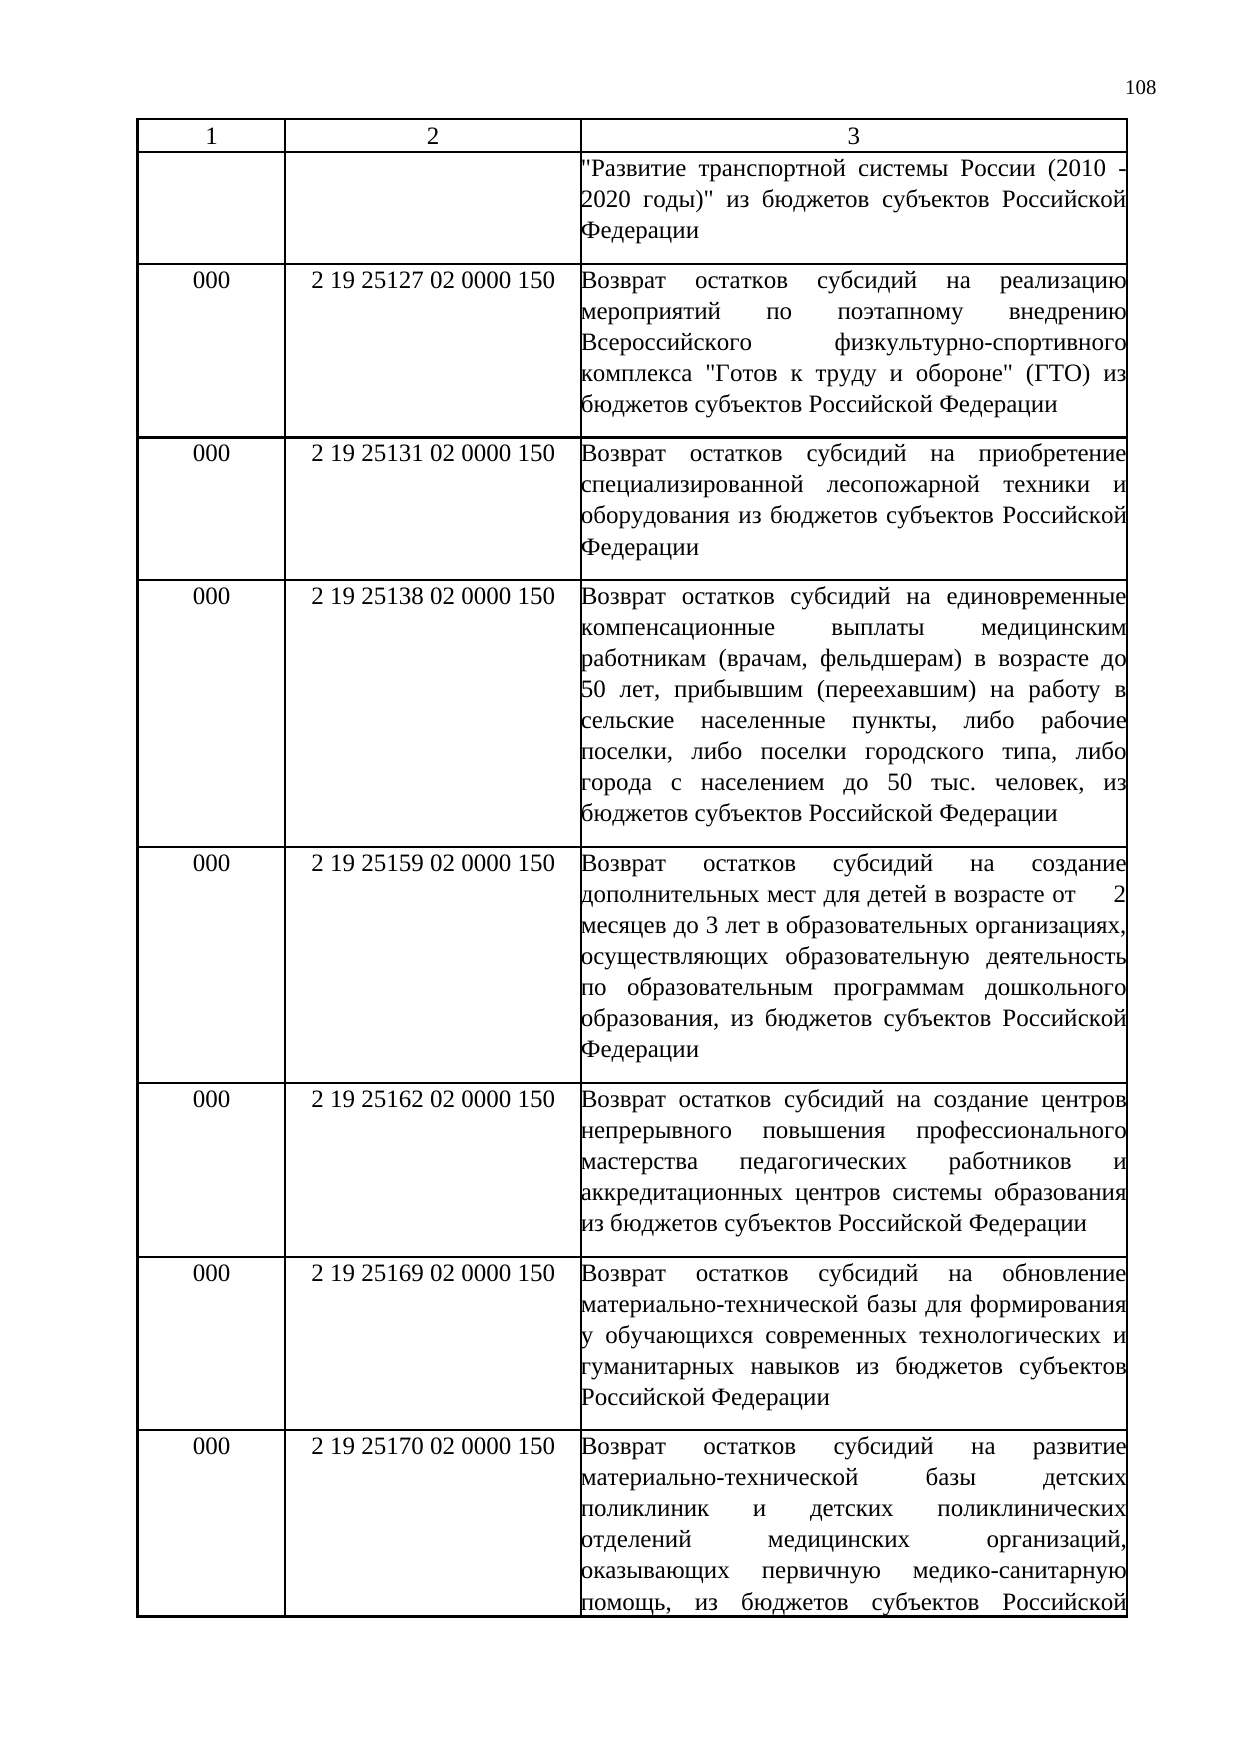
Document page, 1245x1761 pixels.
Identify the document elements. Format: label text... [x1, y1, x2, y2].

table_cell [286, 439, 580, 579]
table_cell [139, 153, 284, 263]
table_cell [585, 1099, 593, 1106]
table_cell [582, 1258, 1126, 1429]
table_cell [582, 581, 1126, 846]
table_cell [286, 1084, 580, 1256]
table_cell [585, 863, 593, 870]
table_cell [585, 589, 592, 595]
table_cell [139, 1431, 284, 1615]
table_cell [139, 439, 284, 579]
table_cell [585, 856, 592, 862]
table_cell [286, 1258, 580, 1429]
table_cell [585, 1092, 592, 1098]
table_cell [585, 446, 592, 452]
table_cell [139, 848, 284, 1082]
table_header 3 [582, 120, 1126, 151]
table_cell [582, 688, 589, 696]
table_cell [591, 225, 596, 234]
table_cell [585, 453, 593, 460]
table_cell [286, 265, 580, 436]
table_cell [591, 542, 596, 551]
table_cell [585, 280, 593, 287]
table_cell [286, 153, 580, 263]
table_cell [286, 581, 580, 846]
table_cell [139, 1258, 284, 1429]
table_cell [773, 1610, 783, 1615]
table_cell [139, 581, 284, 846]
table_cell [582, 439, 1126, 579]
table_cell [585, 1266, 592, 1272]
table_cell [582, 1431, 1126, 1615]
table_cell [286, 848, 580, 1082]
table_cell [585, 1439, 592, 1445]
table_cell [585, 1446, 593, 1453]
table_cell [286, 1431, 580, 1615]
table_header 1 [139, 120, 284, 151]
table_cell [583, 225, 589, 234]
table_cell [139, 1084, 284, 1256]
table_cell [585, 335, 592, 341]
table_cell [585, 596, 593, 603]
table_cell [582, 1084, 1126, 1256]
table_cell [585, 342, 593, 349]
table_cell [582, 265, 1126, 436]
table_header 2 [286, 120, 580, 151]
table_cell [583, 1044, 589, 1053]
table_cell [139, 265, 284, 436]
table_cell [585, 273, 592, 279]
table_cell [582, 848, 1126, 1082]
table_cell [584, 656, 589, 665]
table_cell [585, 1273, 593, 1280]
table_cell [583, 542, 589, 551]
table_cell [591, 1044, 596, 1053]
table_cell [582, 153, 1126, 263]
